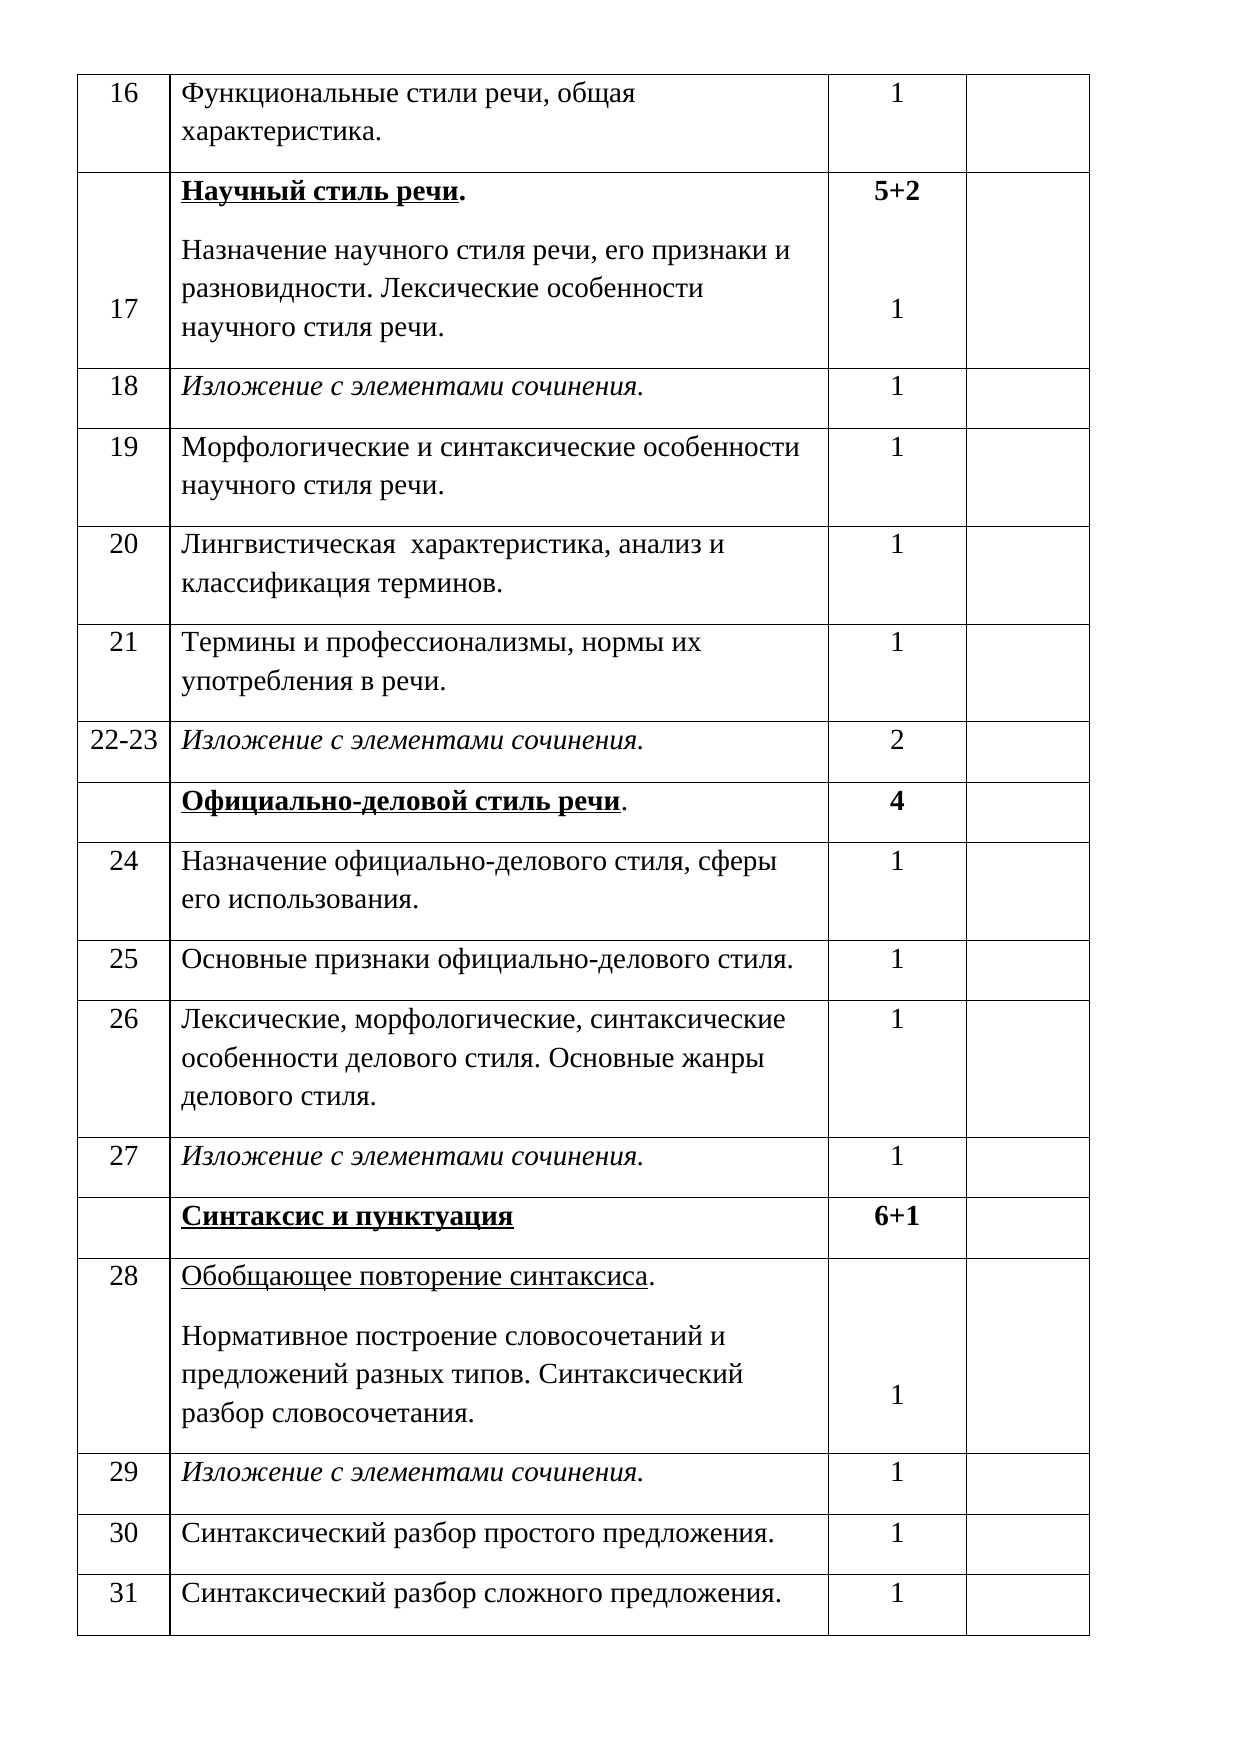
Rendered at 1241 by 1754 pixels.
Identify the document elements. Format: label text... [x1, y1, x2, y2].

table_cell 1 [829, 1515, 966, 1574]
table_cell [967, 783, 1089, 842]
table_cell [78, 783, 169, 842]
table_cell [78, 1198, 169, 1257]
table_cell 1 [829, 527, 966, 623]
table_cell 1 [829, 1001, 966, 1137]
table_cell [967, 369, 1089, 428]
table_cell 5+2 1 [829, 173, 966, 367]
table_cell 2 [829, 722, 966, 782]
table_cell 1 [829, 1138, 966, 1197]
table_cell 1 [829, 369, 966, 428]
table_cell 28 [78, 1259, 169, 1453]
table_cell [967, 173, 1089, 367]
table_cell Обобщающее повторение синтаксиса. Нормативное построение словосочетаний и предложений разных типов. Синтаксический разбор словосочетания. [171, 1259, 828, 1453]
table_cell 24 [78, 843, 169, 940]
table_cell [967, 1575, 1089, 1634]
table_cell [967, 843, 1089, 940]
table_cell Лексические, морфологические, синтаксические особенности делового стиля. Основные жанры делового стиля. [171, 1001, 828, 1137]
table_cell 6+1 [829, 1198, 966, 1257]
table_cell [967, 625, 1089, 721]
table_cell Назначение официально-делового стиля, сферы его использования. [171, 843, 828, 940]
table_cell Термины и профессионализмы, нормы их употребления в речи. [171, 625, 828, 721]
table_cell 1 [829, 1454, 966, 1514]
table_cell 1 [829, 625, 966, 721]
table_cell Научный стиль речи. Назначение научного стиля речи, его признаки и разновидности. Лексические особенности научного стиля речи. [171, 173, 828, 367]
table_cell 16 [78, 75, 169, 172]
table_cell 4 [829, 783, 966, 842]
table_cell 1 [829, 429, 966, 526]
table_cell [967, 1515, 1089, 1574]
table_cell Изложение с элементами сочинения. [171, 1138, 828, 1197]
table_cell [967, 429, 1089, 526]
table_cell 30 [78, 1515, 169, 1574]
table_cell [967, 1001, 1089, 1137]
table_cell [967, 1138, 1089, 1197]
table_cell [967, 1259, 1089, 1453]
table_cell [967, 1454, 1089, 1514]
table_cell Изложение с элементами сочинения. [171, 369, 828, 428]
table_cell Синтаксический разбор сложного предложения. [171, 1575, 828, 1634]
table_cell 29 [78, 1454, 169, 1514]
table_cell [967, 722, 1089, 782]
table_cell [967, 527, 1089, 623]
table_cell Изложение с элементами сочинения. [171, 722, 828, 782]
table_cell Официально-деловой стиль речи. [171, 783, 828, 842]
table_cell Лингвистическая характеристика, анализ и классификация терминов. [171, 527, 828, 623]
table_cell Основные признаки официально-делового стиля. [171, 941, 828, 1000]
table_cell Морфологические и синтаксические особенности научного стиля речи. [171, 429, 828, 526]
table_cell 26 [78, 1001, 169, 1137]
table_cell 1 [829, 843, 966, 940]
table_cell 20 [78, 527, 169, 623]
table_cell [967, 75, 1089, 172]
table_cell Синтаксический разбор простого предложения. [171, 1515, 828, 1574]
table_cell 27 [78, 1138, 169, 1197]
table_cell 17 [78, 173, 169, 367]
table_cell 1 [829, 941, 966, 1000]
table_cell [967, 1198, 1089, 1257]
table_cell 19 [78, 429, 169, 526]
table_cell Изложение с элементами сочинения. [171, 1454, 828, 1514]
table_cell 1 [829, 75, 966, 172]
table_cell 25 [78, 941, 169, 1000]
table_cell 18 [78, 369, 169, 428]
table_cell 1 [829, 1259, 966, 1453]
table_cell 1 [829, 1575, 966, 1634]
table_cell [967, 941, 1089, 1000]
table_cell 22-23 [78, 722, 169, 782]
table_cell 21 [78, 625, 169, 721]
table_cell 31 [78, 1575, 169, 1634]
table_cell Функциональные стили речи, общая характеристика. [171, 75, 828, 172]
table_cell Синтаксис и пунктуация [171, 1198, 828, 1257]
